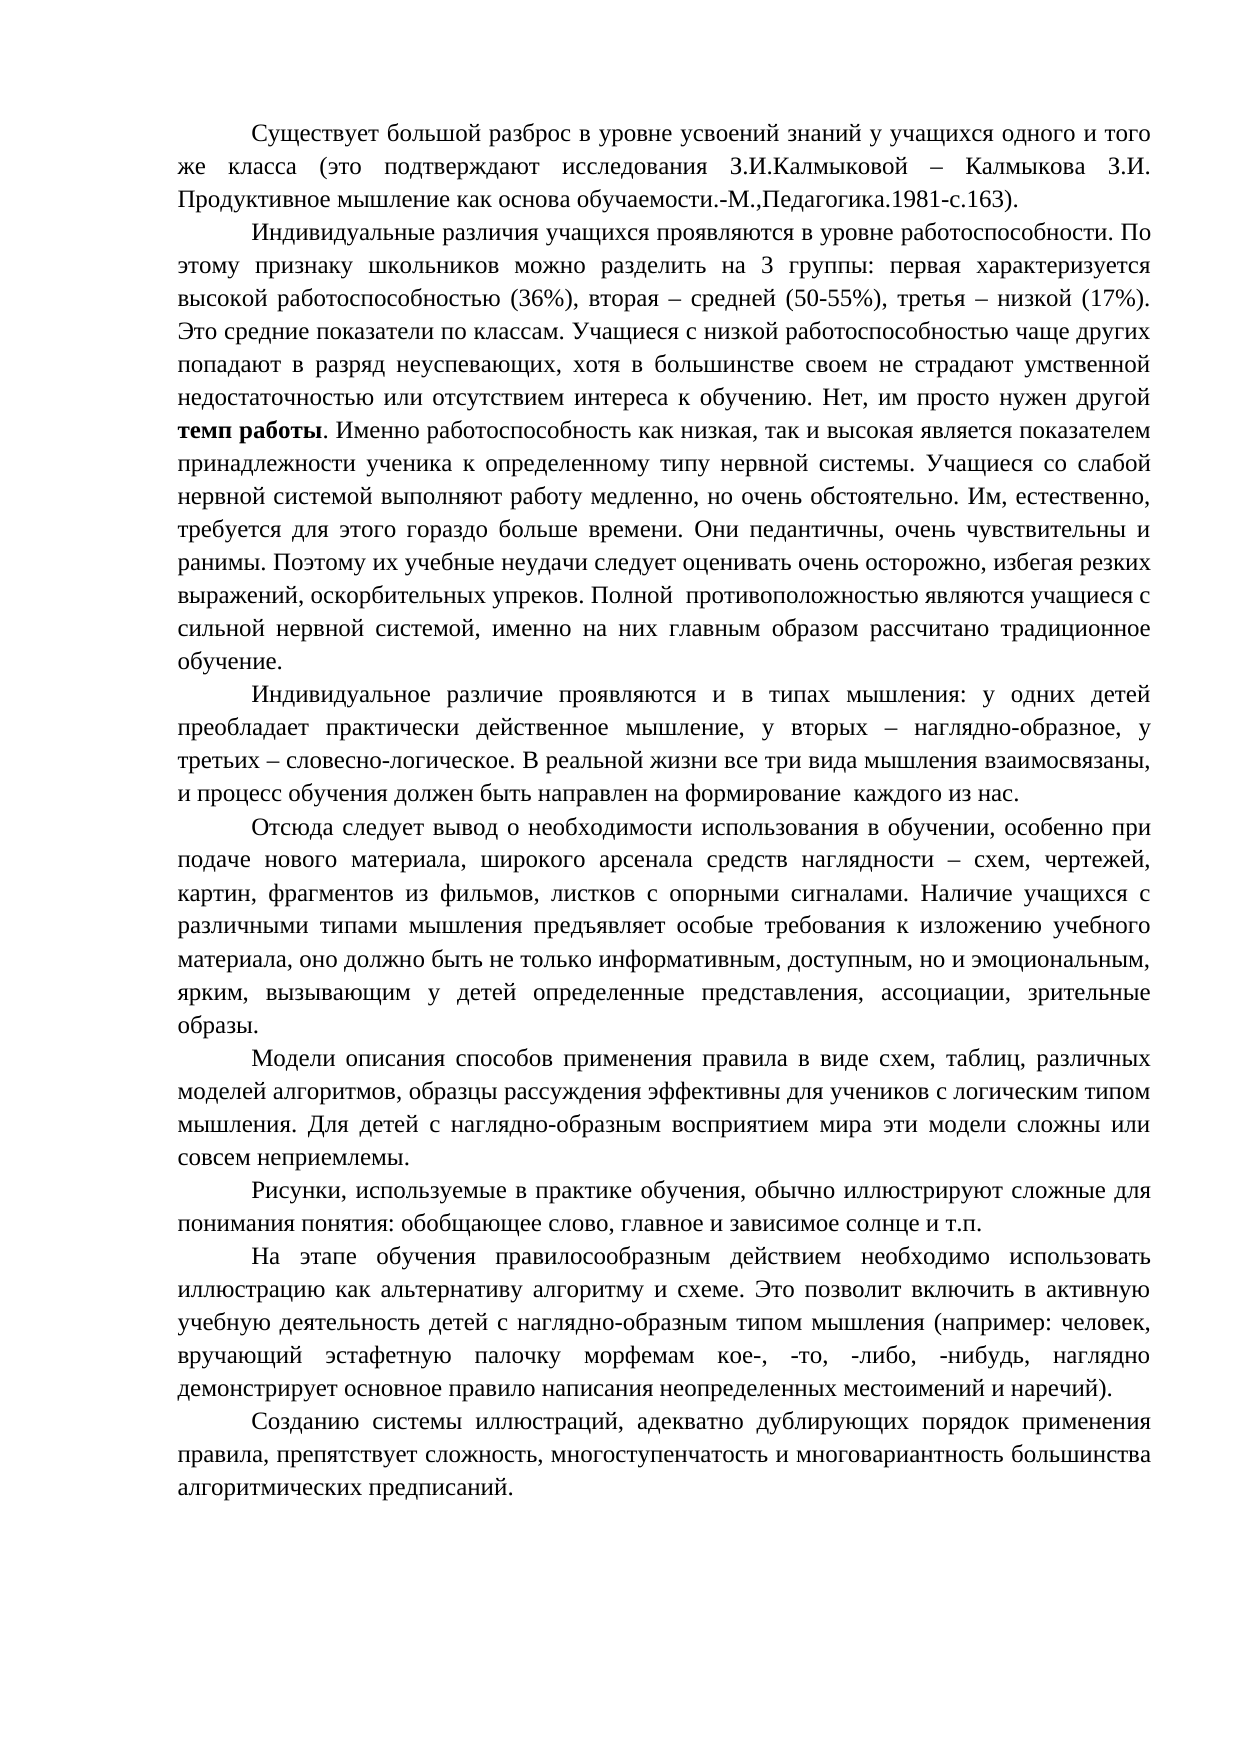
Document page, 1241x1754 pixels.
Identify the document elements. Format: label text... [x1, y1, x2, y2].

text Рисунки, используемые в практике обучения, обычно иллюстрируют сложные для понимания понятия: обобщающее слово, главное и зависимое солнце и т.п. [177, 1175, 1152, 1237]
text На этапе обучения правилосообразным действием необходимо использовать иллюстрацию как альтернативу алгоритму и схеме. Это позволит включить в активную учебную деятельность детей с наглядно-образным типом мышления (например: человек, вручающий эстафетную палочку морфемам кое-, -то, -либо, -нибудь, наглядно демонстрирует основное правило написания неопределенных местоимений и наречий). [177, 1241, 1152, 1402]
text Созданию системы иллюстраций, адекватно дублирующих порядок применения правила, препятствует сложность, многоступенчатость и многовариантность большинства алгоритмических предписаний. [177, 1406, 1152, 1501]
text Индивидуальные различия учащихся проявляются в уровне работоспособности. По этому признаку школьников можно разделить на 3 группы: первая характеризуется высокой работоспособностью (36%), вторая – средней (50-55%), третья – низкой (17%). Это средние показатели по классам. Учащиеся с низкой работоспособностью чаще других попадают в разряд неуспевающих, хотя в большинстве своем не страдают умственной недостаточностью или отсутствием интереса к обучению. Нет, им просто нужен другой темп работы. Именно работоспособность как низкая, так и высокая является показателем принадлежности ученика к определенному типу нервной системы. Учащиеся со слабой нервной системой выполняют работу медленно, но очень обстоятельно. Им, естественно, требуется для этого гораздо больше времени. Они педантичны, очень чувствительны и ранимы. Поэтому их учебные неудачи следует оценивать очень осторожно, избегая резких выражений, оскорбительных упреков. Полной противоположностью являются учащиеся с сильной нервной системой, именно на них главным образом рассчитано традиционное обучение. [177, 217, 1152, 675]
text Отсюда следует вывод о необходимости использования в обучении, особенно при подаче нового материала, широкого арсенала средств наглядности – схем, чертежей, картин, фрагментов из фильмов, листков с опорными сигналами. Наличие учащихся с различными типами мышления предъявляет особые требования к изложению учебного материала, оно должно быть не только информативным, доступным, но и эмоциональным, ярким, вызывающим у детей определенные представления, ассоциации, зрительные образы. [177, 812, 1152, 1038]
text Существует большой разброс в уровне усвоений знаний у учащихся одного и того же класса (это подтверждают исследования З.И.Калмыковой – Калмыкова З.И. Продуктивное мышление как основа обучаемости.-М.,Педагогика.1981-с.163). [177, 118, 1152, 213]
text Индивидуальное различие проявляются и в типах мышления: у одних детей преобладает практически действенное мышление, у вторых – наглядно-образное, у третьих – словесно-логическое. В реальной жизни все три вида мышления взаимосвязаны, и процесс обучения должен быть направлен на формирование каждого из нас. [177, 679, 1152, 807]
text Модели описания способов применения правила в виде схем, таблиц, различных моделей алгоритмов, образцы рассуждения эффективны для учеников с логическим типом мышления. Для детей с наглядно-образным восприятием мира эти модели сложны или совсем неприемлемы. [177, 1043, 1152, 1171]
